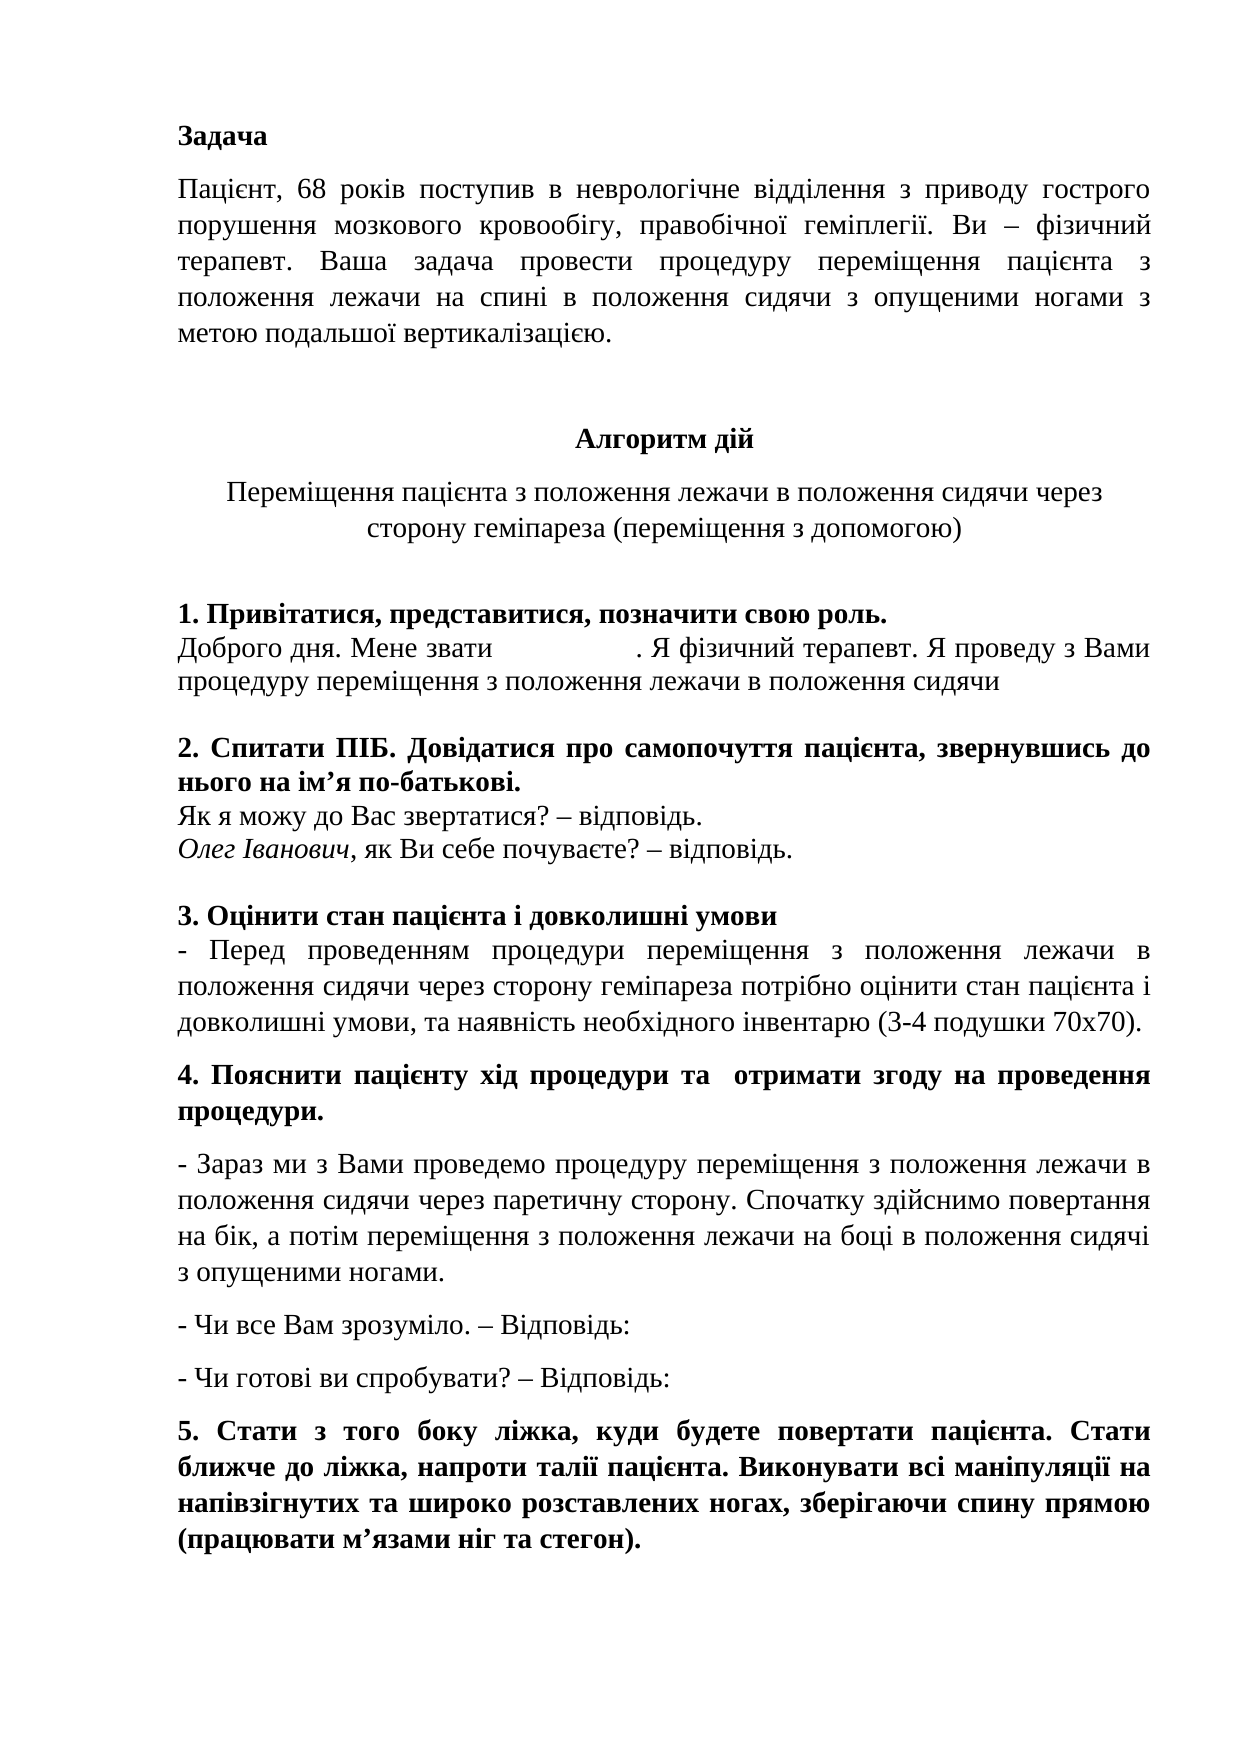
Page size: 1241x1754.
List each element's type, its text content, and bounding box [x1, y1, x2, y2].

text Переміщення пацієнта з положення лежачи в положення сидячи через сторону геміпареза (переміщення з допомогою) [177, 474, 1152, 544]
text - Зараз ми з Вами проведемо процедуру переміщення з положення лежачи в положення сидячи через паретичну сторону. Спочатку здійснимо повертання на бік, а потім переміщення з положення лежачи на боці в положення сидячі з опущеними ногами. [177, 1146, 1152, 1288]
text Доброго дня. Мене звати . Я фізичний терапевт. Я проведу з Вами процедуру переміщення з положення лежачи в положення сидячи [177, 630, 1152, 697]
text 1. Привітатися, представитися, позначити свою роль. [177, 596, 1152, 630]
list 3. Оцінити стан пацієнта і довколишні умови [177, 898, 1152, 932]
text - Чи готові ви спробувати? – Відповідь: [177, 1360, 1152, 1393]
text Як я можу до Вас звертатися? – відповідь. [177, 798, 1152, 831]
text Алгоритм дій [177, 421, 1152, 455]
text Пацієнт, 68 років поступив в неврологічне відділення з приводу гострого порушення мозкового кровообігу, правобічної геміплегії. Ви – фізичний терапевт. Ваша задача провести процедуру переміщення пацієнта з положення лежачи на спині в положення сидячи з опущеними ногами з метою подальшої вертикалізацією. [177, 171, 1152, 349]
text - Перед проведенням процедури переміщення з положення лежачи в положення сидячи через сторону геміпареза потрібно оцінити стан пацієнта і довколишні умови, та наявність необхідного інвентарю (3-4 подушки 70х70). [177, 932, 1152, 1038]
text 4. Пояснити пацієнту хід процедури та отримати згоду на проведення процедури. [177, 1057, 1152, 1127]
text Задача [177, 118, 1152, 152]
text Олег Іванович, як Ви себе почуваєте? – відповідь. [177, 831, 1152, 865]
text - Чи все Вам зрозуміло. – Відповідь: [177, 1307, 1152, 1341]
text 5. Стати з того боку ліжка, куди будете повертати пацієнта. Стати ближче до ліжка, напроти талії пацієнта. Виконувати всі маніпуляції на напівзігнутих та широко розставлених ногах, зберігаючи спину прямою (працювати м’язами ніг та стегон). [177, 1413, 1152, 1555]
text 2. Спитати ПІБ. Довідатися про самопочуття пацієнта, звернувшись до нього на ім’я по-батькові. [177, 731, 1152, 798]
